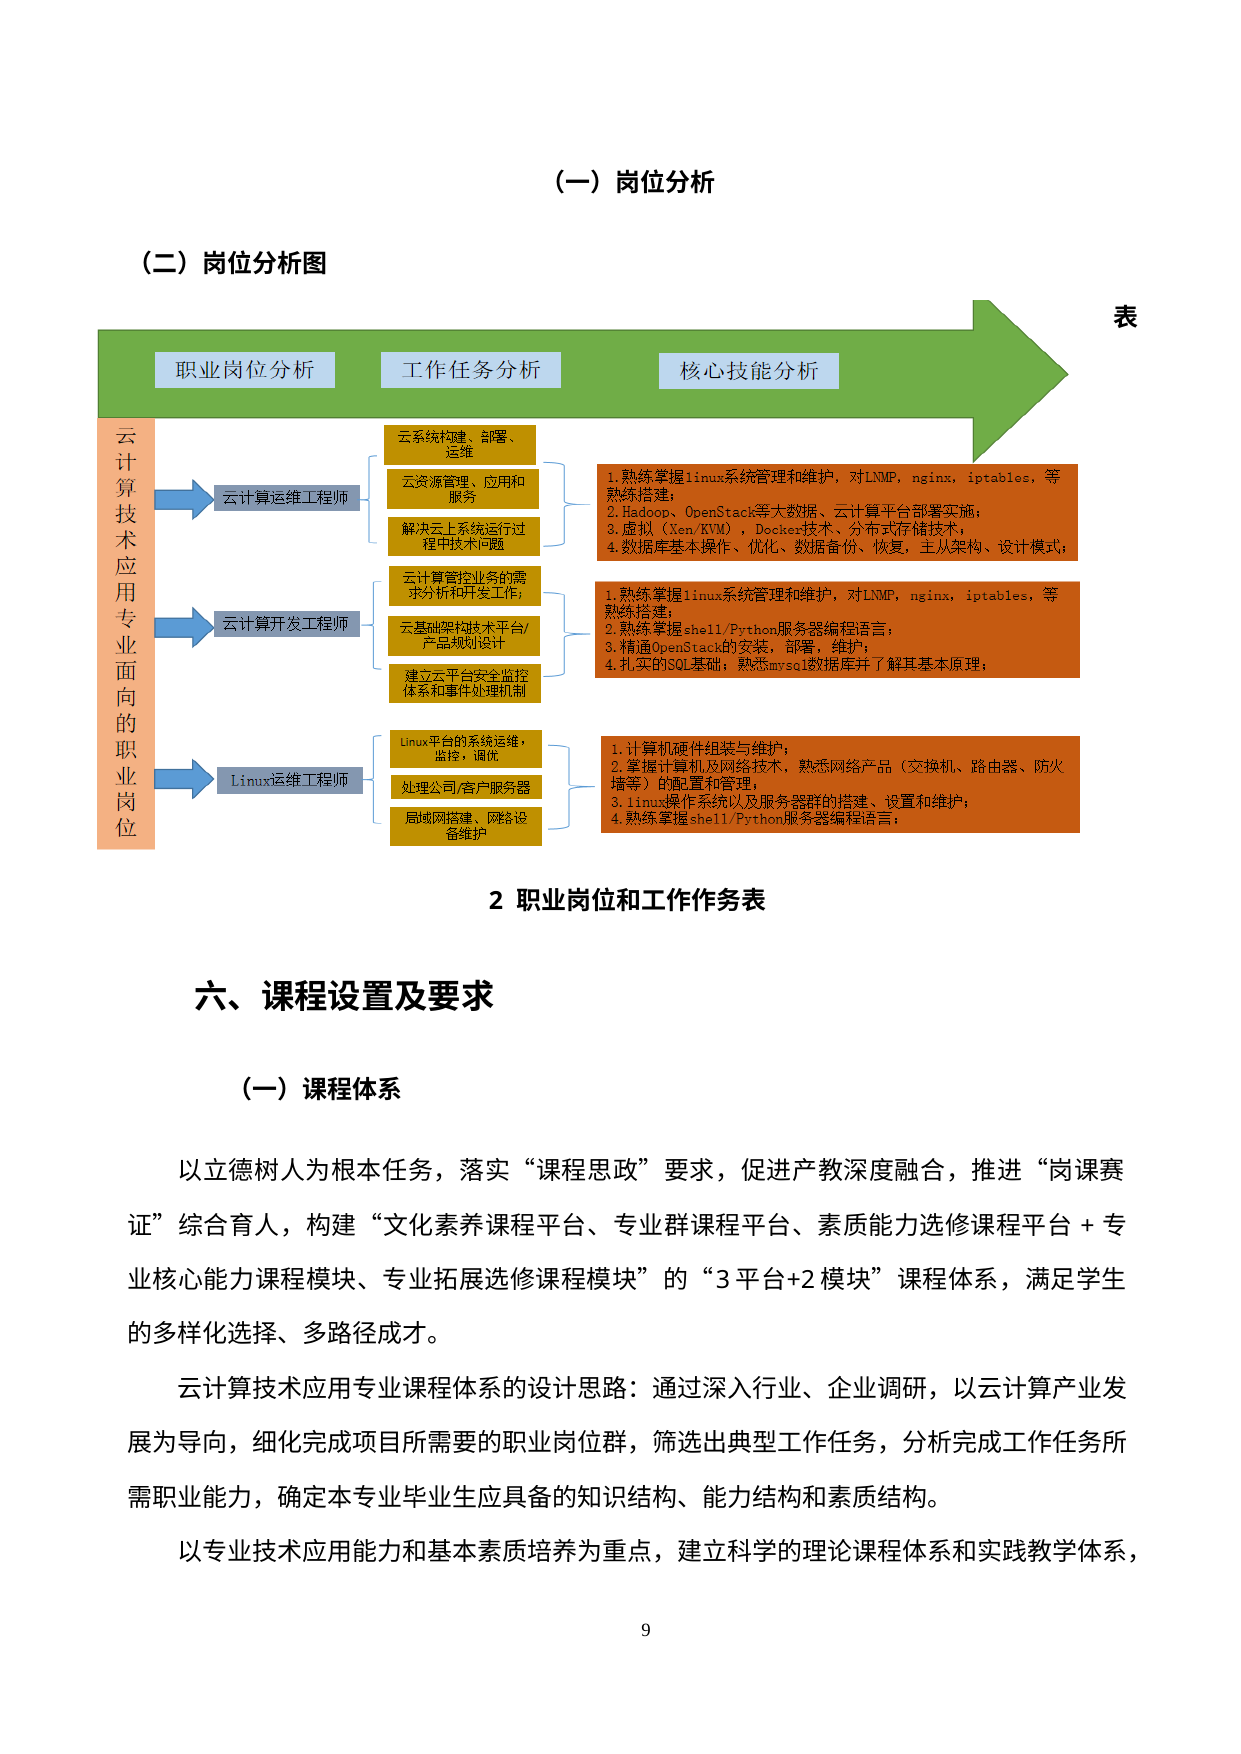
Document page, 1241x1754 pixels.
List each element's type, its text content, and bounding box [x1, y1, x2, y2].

text 以立德树人为根本任务，落实“课程思政”要求，促进产教深度融合，推进“岗课赛证”综合育人，构建“文化素养课程平台、专业群课程平台、素质能力选修课程平台 + 专业核心能力课程模块、专业拓展选修课程模块”的“3平台+2模块”课程体系，满足学生的多样化选择、多路径成才。 [127, 1151, 1127, 1350]
subtitle 六、课程设置及要求 [127, 970, 1127, 1018]
subtitle （一）课程体系 [177, 1069, 1127, 1106]
text （二）岗位分析图 [127, 243, 1127, 280]
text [127, 1531, 1127, 1568]
text 云计算技术应用专业课程体系的设计思路：通过深入行业、企业调研，以云计算产业发展为导向，细化完成项目所需要的职业岗位群，筛选出典型工作任务，分析完成工作任务所需职业能力，确定本专业毕业生应具备的知识结构、能力结构和素质结构。 [127, 1368, 1127, 1513]
subtitle （一）岗位分析 [127, 162, 1127, 198]
picture [83, 300, 1095, 875]
